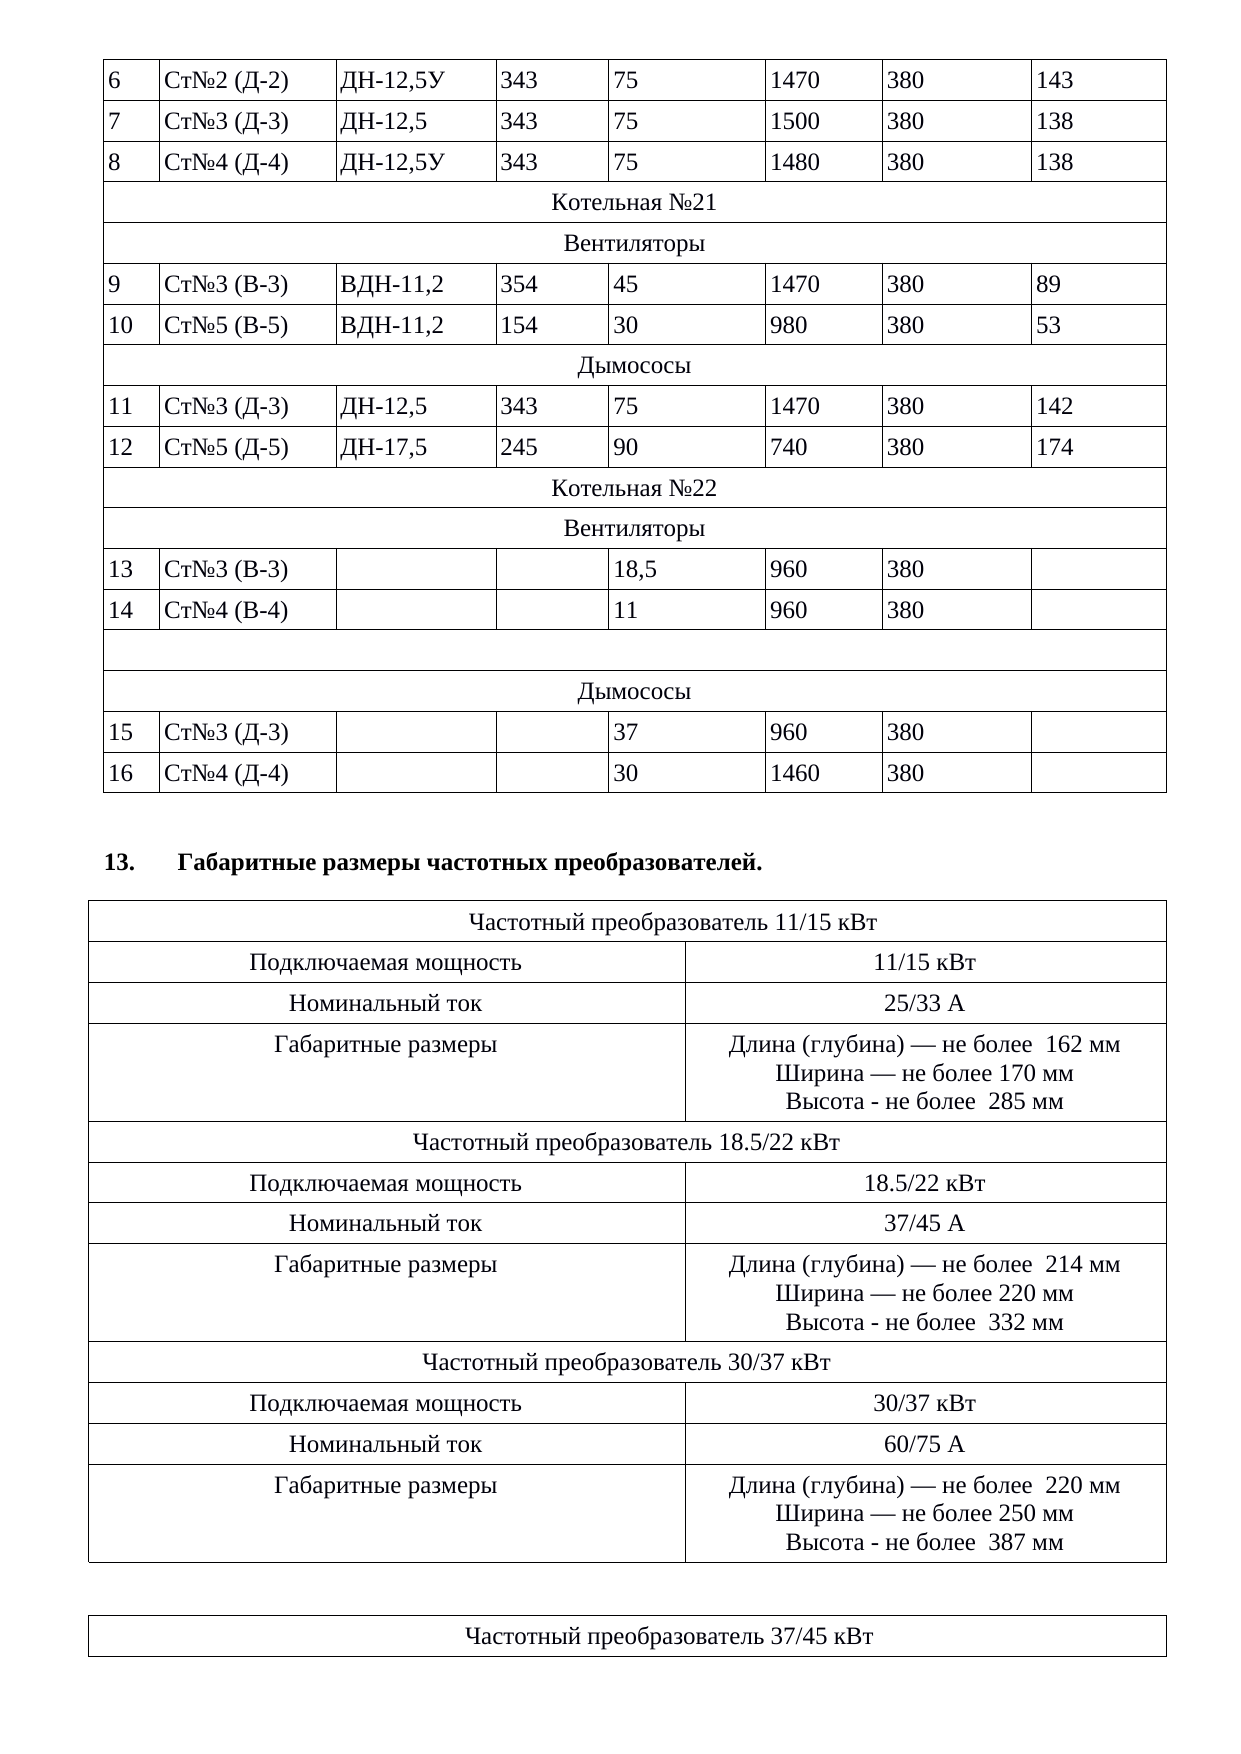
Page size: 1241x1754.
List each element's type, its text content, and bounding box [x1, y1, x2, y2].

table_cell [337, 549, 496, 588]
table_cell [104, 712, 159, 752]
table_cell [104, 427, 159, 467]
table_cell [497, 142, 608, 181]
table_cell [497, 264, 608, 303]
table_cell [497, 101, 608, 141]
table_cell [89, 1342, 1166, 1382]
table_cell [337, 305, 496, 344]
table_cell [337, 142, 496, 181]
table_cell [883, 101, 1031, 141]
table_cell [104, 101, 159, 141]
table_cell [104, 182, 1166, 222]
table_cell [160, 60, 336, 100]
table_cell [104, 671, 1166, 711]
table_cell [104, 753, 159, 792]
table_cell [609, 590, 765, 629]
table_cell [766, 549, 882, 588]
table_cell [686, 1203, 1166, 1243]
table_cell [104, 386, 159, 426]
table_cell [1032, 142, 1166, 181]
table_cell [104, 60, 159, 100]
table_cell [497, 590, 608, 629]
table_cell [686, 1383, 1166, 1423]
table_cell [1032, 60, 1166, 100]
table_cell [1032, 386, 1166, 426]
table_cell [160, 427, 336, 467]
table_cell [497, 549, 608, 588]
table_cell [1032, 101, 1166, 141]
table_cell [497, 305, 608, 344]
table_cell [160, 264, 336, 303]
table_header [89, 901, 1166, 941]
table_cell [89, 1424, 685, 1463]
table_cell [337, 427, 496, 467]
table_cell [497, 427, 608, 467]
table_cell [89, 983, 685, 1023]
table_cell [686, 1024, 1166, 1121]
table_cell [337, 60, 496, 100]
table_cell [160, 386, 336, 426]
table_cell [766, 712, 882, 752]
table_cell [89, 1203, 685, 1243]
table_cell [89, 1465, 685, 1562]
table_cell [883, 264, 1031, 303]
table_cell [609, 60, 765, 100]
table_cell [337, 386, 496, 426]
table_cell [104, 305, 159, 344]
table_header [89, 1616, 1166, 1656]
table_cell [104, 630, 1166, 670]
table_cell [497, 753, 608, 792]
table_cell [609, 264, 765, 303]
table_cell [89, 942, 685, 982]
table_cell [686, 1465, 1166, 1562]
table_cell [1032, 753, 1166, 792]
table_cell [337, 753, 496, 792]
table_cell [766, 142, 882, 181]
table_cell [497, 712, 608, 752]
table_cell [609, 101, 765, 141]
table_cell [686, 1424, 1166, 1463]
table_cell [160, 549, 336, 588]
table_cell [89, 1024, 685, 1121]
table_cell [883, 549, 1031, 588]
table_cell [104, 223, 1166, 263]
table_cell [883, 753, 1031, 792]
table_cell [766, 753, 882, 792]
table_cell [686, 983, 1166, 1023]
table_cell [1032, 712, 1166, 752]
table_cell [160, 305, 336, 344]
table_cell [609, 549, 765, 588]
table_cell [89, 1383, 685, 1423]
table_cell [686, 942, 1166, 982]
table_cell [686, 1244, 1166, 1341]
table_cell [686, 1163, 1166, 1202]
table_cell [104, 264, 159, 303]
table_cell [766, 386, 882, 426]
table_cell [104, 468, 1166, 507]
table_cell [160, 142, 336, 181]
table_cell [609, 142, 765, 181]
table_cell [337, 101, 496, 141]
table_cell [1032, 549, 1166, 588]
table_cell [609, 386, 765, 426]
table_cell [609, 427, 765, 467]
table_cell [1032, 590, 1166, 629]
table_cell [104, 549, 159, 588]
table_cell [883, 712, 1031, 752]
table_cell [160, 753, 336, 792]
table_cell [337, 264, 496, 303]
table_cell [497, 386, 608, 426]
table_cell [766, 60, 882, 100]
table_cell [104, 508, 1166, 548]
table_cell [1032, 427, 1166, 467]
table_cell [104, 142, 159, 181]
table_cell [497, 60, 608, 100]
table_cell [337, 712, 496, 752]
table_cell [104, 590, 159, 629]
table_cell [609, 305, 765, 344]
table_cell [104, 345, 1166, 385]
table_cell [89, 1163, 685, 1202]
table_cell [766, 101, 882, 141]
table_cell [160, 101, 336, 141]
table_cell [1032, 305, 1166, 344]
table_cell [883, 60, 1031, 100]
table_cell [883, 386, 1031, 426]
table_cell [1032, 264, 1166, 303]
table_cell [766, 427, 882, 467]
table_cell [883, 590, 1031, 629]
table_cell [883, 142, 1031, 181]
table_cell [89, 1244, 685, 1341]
text 13. Габаритные размеры частотных преобразователей. [103, 847, 1196, 875]
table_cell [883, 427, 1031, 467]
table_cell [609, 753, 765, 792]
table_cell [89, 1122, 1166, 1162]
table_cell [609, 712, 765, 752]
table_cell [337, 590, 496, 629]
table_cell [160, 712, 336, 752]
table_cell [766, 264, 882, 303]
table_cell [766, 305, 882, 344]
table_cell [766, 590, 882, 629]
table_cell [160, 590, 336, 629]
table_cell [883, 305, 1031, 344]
